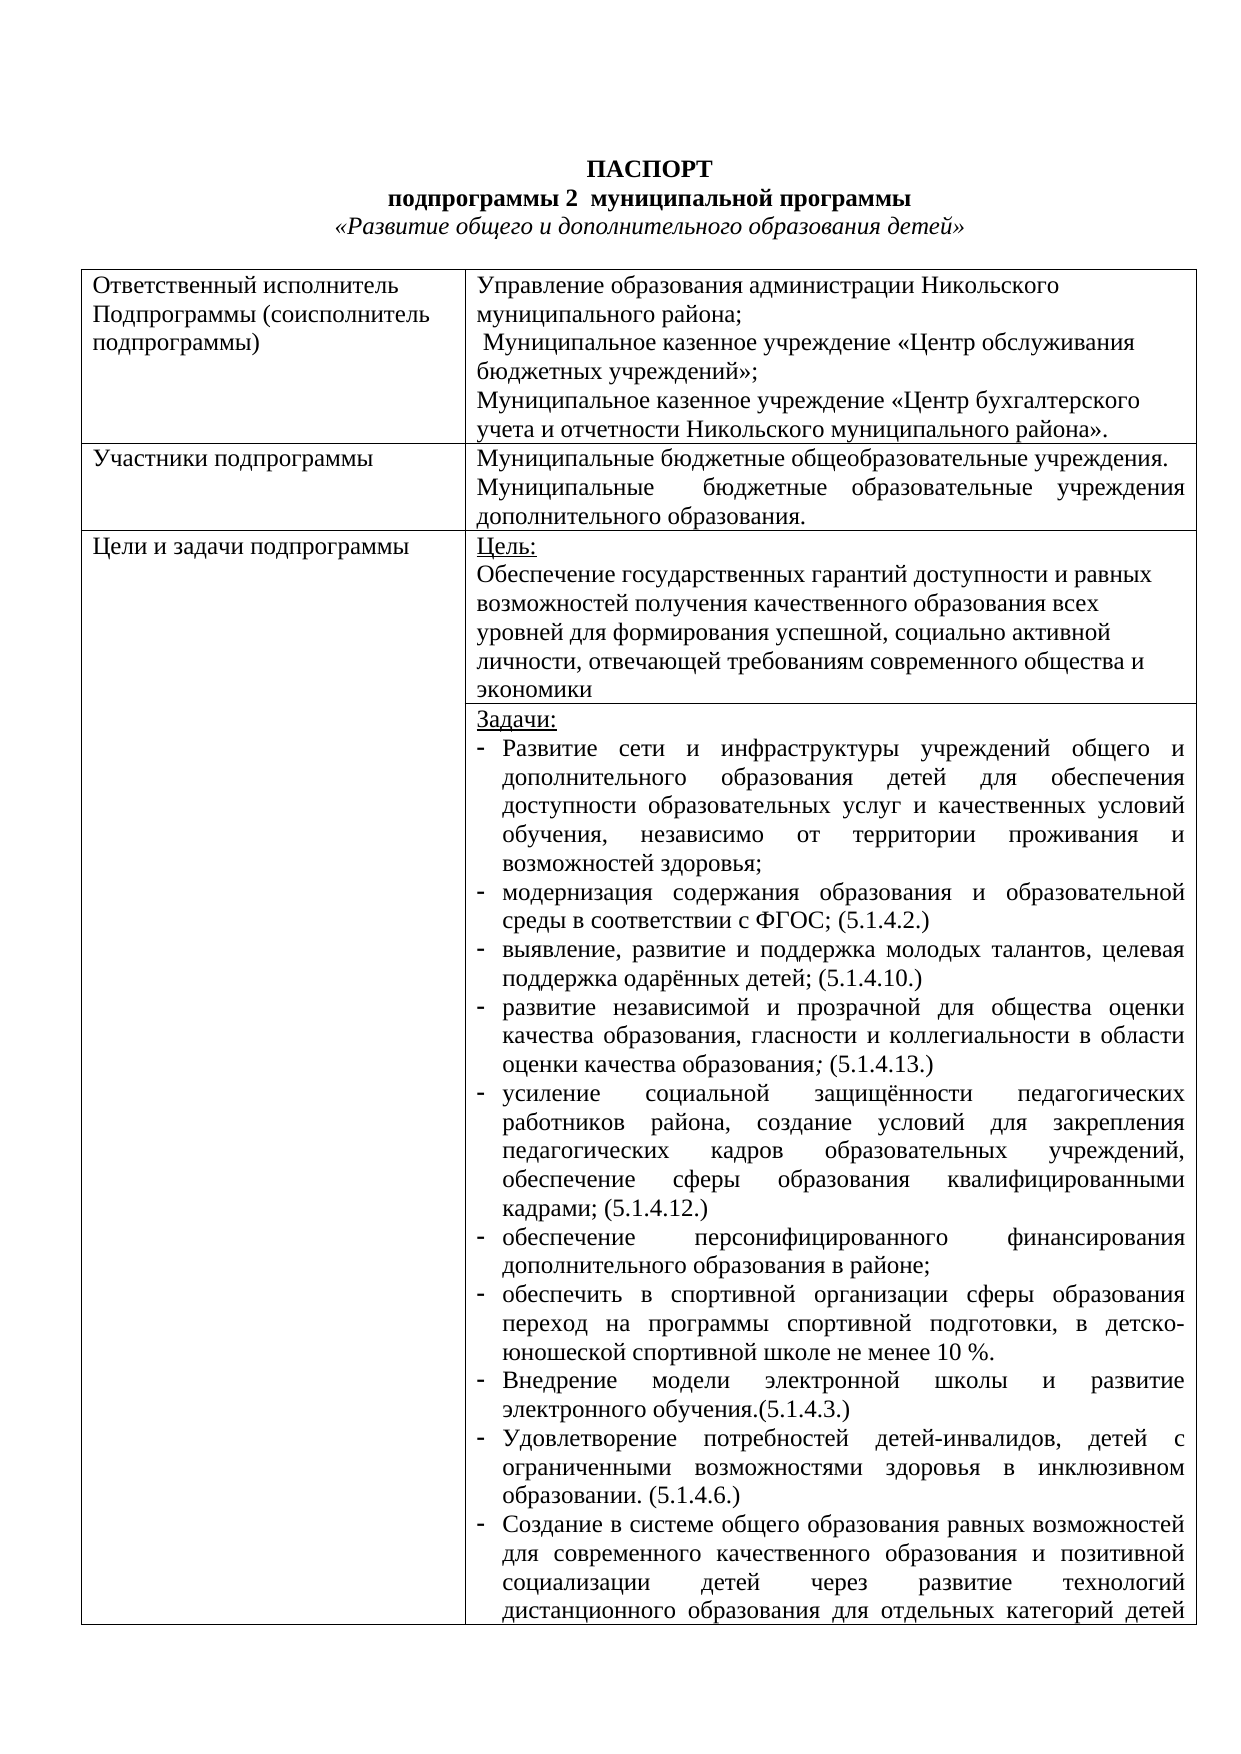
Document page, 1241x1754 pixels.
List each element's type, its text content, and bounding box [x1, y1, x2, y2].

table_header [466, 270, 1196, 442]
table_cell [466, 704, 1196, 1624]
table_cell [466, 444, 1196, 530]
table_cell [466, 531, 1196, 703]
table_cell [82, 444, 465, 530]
text «Развитие общего и дополнительного образования детей» [103, 211, 1196, 240]
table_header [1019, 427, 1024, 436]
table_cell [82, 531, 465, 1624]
text подпрограммы 2 муниципальной программы [103, 183, 1196, 211]
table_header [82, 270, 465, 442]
text ПАСПОРТ [103, 154, 1196, 183]
